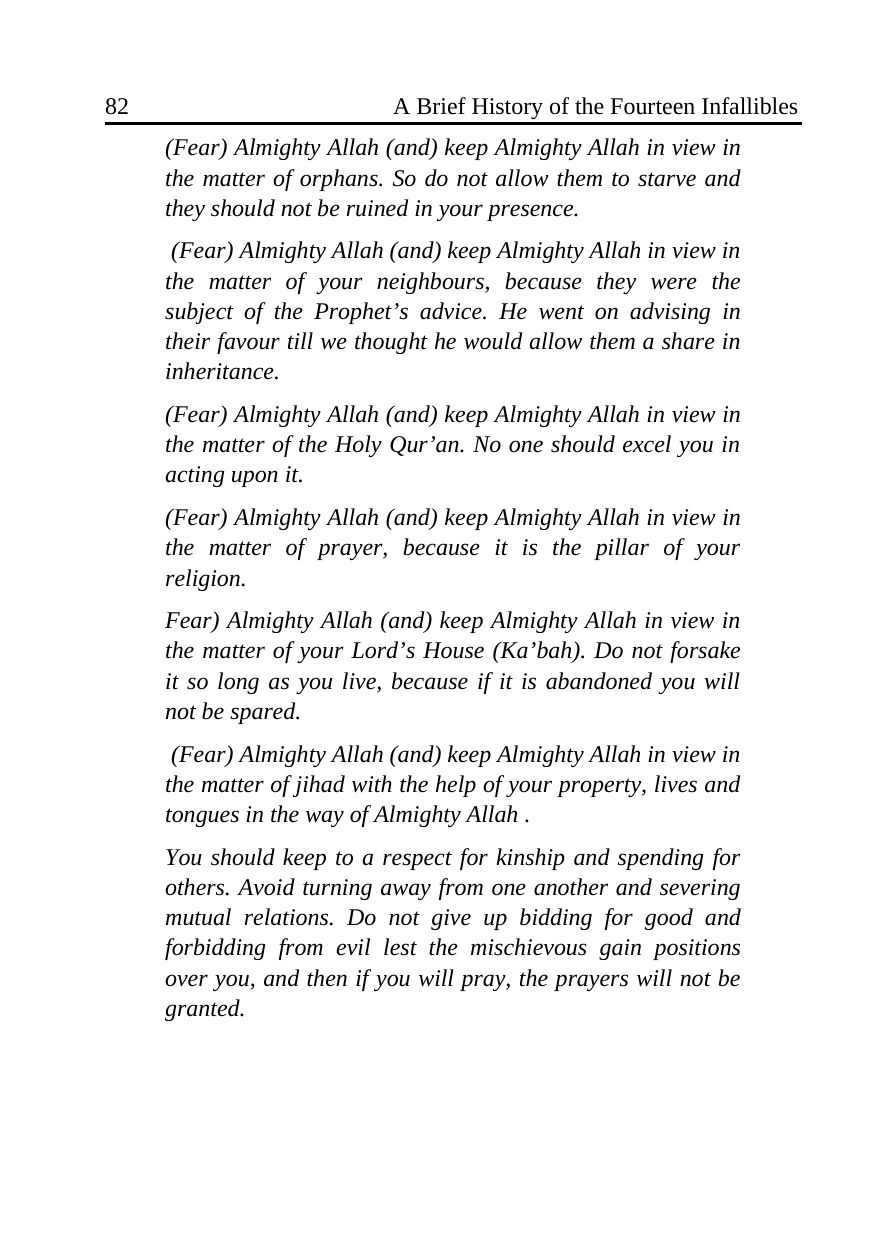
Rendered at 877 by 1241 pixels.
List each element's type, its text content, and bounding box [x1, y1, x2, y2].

text You should keep to a respect for kinship and spending for others. Avoid turning away from one another and severing mutual relations. Do not give up bidding for good and forbidding from evil lest the mischievous gain positions over you, and then if you will pray, the prayers will not be granted. [165, 841, 742, 1022]
text (Fear) Almighty Allah (and) keep Almighty Allah in view in the matter of prayer, because it is the pillar of your religion. [165, 501, 742, 592]
text (Fear) Almighty Allah (and) keep Almighty Allah in view in the matter of your neighbours, because they were the subject of the Prophet’s advice. He went on advising in their favour till we thought he would allow them a share in inheritance. [165, 235, 742, 386]
text (Fear) Almighty Allah (and) keep Almighty Allah in view in the matter of jihad with the help of your property, lives and tongues in the way of Almighty Allah . [165, 738, 742, 828]
text (Fear) Almighty Allah (and) keep Almighty Allah in view in the matter of the Holy Qur’an. No one should excel you in acting upon it. [165, 398, 742, 489]
text (Fear) Almighty Allah (and) keep Almighty Allah in view in the matter of orphans. So do not allow them to starve and they should not be ruined in your presence. [165, 132, 742, 222]
text Fear) Almighty Allah (and) keep Almighty Allah in view in the matter of your Lord’s House (Ka’bah). Do not forsake it so long as you live, because if it is abandoned you will not be spared. [165, 604, 742, 725]
